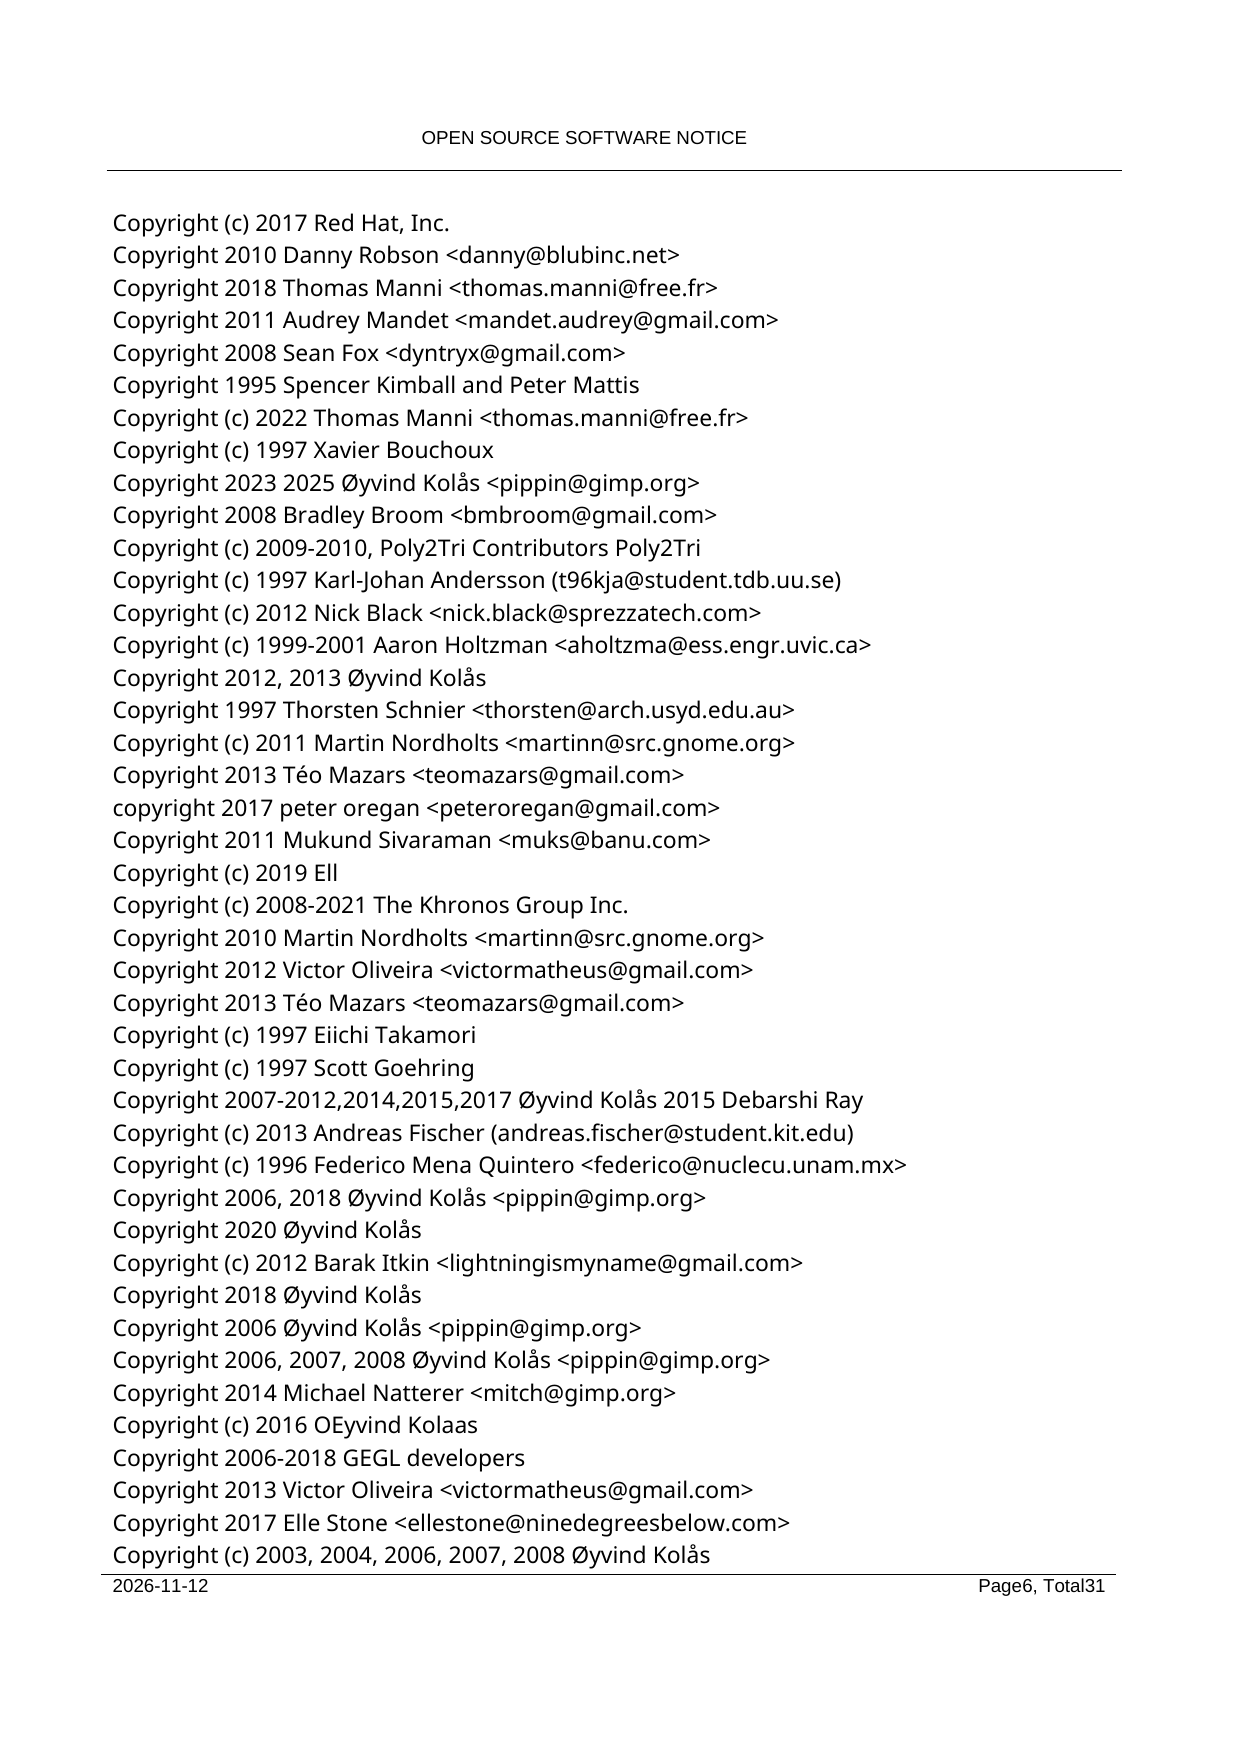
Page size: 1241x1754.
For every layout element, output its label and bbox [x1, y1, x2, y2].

text [112, 206, 1128, 1571]
